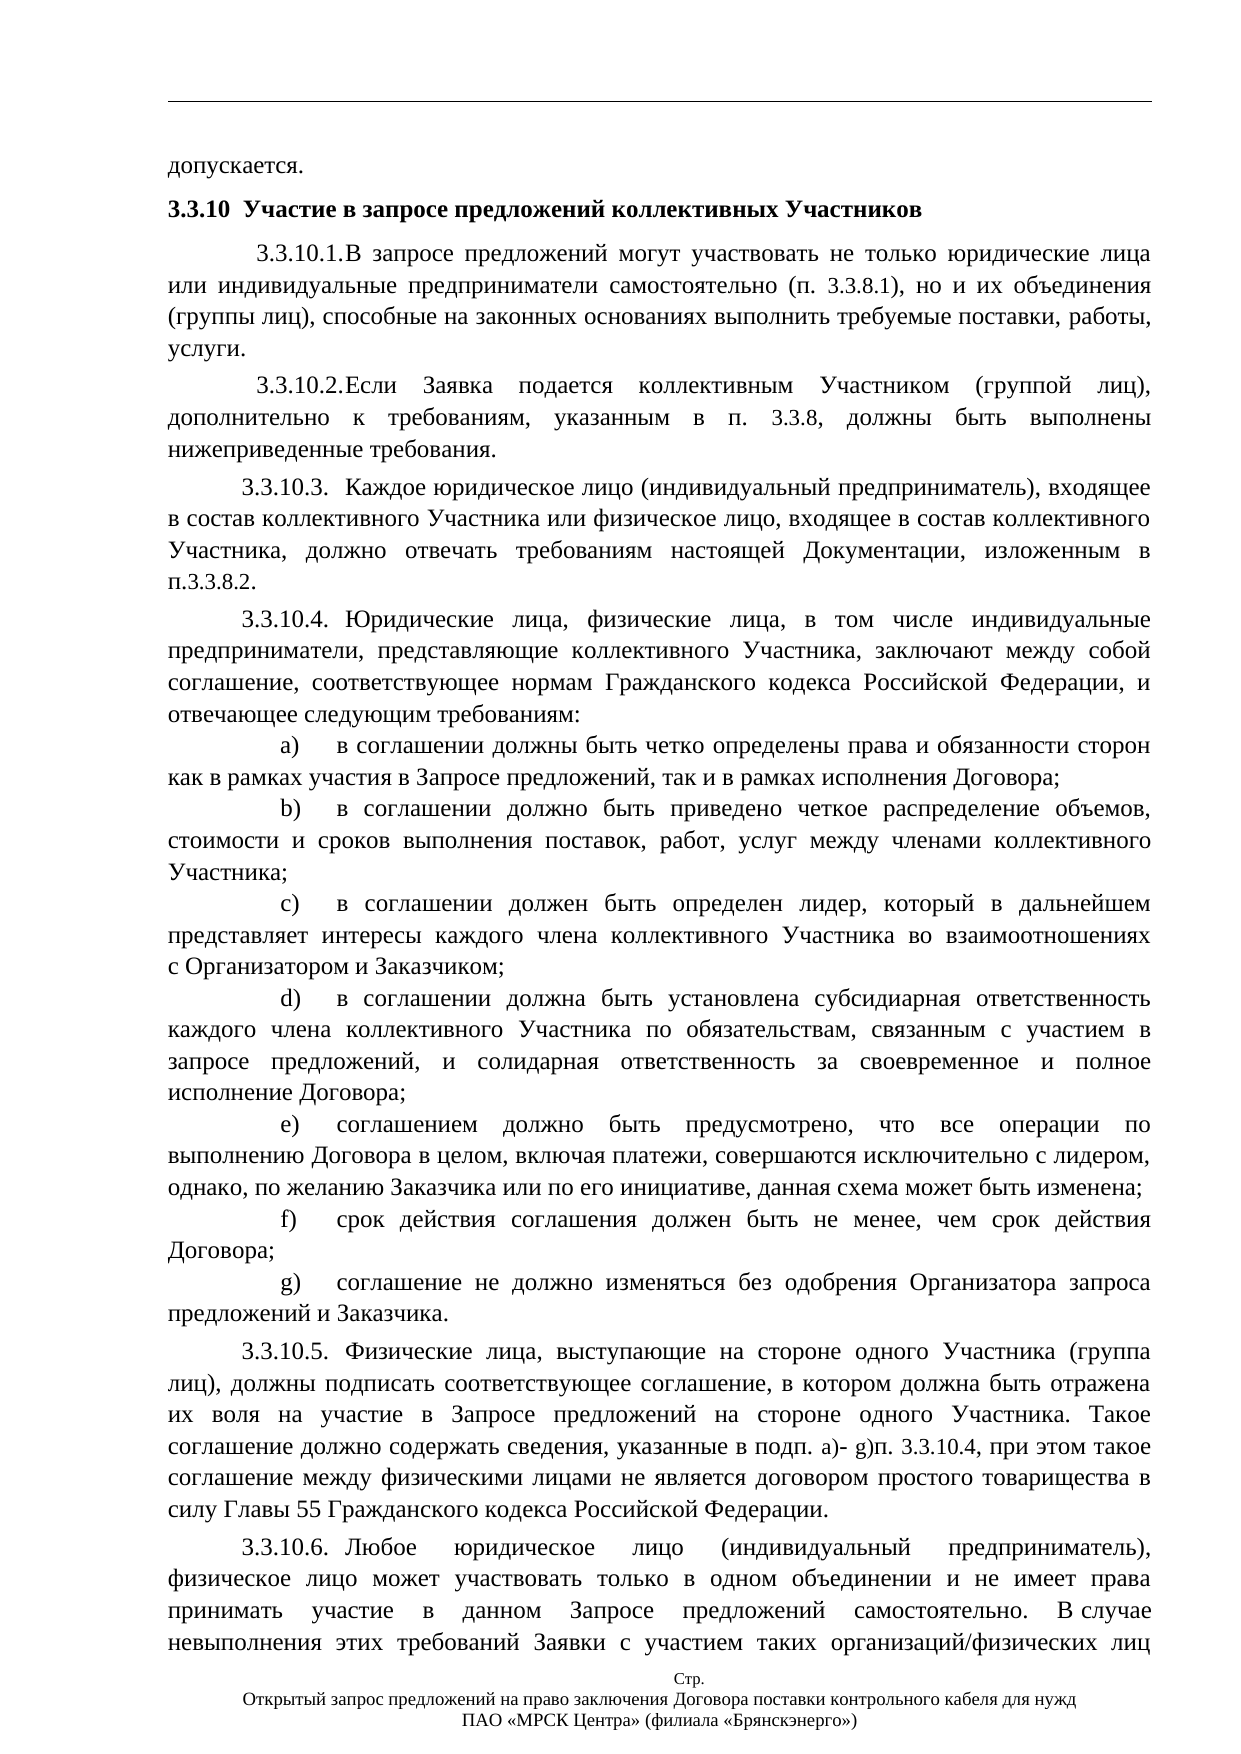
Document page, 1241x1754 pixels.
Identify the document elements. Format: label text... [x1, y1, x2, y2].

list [168, 150, 1152, 179]
subtitle Участие в запросе предложений коллективных Участников [168, 194, 1152, 223]
list срок действия соглашения должен быть не менее, чем срок действия Договора; [168, 1204, 1152, 1264]
list Если Заявка подается коллективным Участником (группой лиц), дополнительно к требованиям, указанным в п. 3.3.8, должны быть выполнены нижеприведенные требования. [168, 371, 1152, 462]
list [168, 1532, 1152, 1655]
list в соглашении должно быть приведено четкое распределение объемов, стоимости и сроков выполнения поставок, работ, услуг между членами коллективного Участника; [168, 793, 1152, 885]
list в соглашении должна быть установлена субсидиарная ответственность каждого члена коллективного Участника по обязательствам, связанным с участием в запросе предложений, и солидарная ответственность за своевременное и полное исполнение Договора; [168, 983, 1152, 1106]
list соглашение не должно изменяться без одобрения Организатора запроса предложений и Заказчика. [168, 1267, 1152, 1327]
list соглашением должно быть предусмотрено, что все операции по выполнению Договора в целом, включая платежи, совершаются исключительно с лидером, однако, по желанию Заказчика или по его инициативе, данная схема может быть изменена; [168, 1109, 1152, 1201]
list Каждое юридическое лицо (индивидуальный предприниматель), входящее в состав коллективного Участника или физическое лицо, входящее в состав коллективного Участника, должно отвечать требованиям настоящей Документации, изложенным в п.3.3.8.2. [168, 472, 1152, 595]
list Физические лица, выступающие на стороне одного Участника (группа лиц), должны подписать соответствующее соглашение, в котором должна быть отражена их воля на участие в Запросе предложений на стороне одного Участника. Такое соглашение должно содержать сведения, указанные в подп. a)- g)п. 3.3.10.4, при этом такое соглашение между физическими лицами не является договором простого товарищества в силу Главы 55 Гражданского кодекса Российской Федерации. [168, 1336, 1152, 1523]
list В запросе предложений могут участвовать не только юридические лица или индивидуальные предприниматели самостоятельно (п. 3.3.8.1), но и их объединения (группы лиц), способные на законных основаниях выполнить требуемые поставки, работы, услуги. [168, 238, 1152, 362]
list в соглашении должны быть четко определены права и обязанности сторон как в рамках участия в Запросе предложений, так и в рамках исполнения Договора; [168, 730, 1152, 791]
list Юридические лица, физические лица, в том числе индивидуальные предприниматели, представляющие коллективного Участника, заключают между собой соглашение, соответствующее нормам Гражданского кодекса Российской Федерации, и отвечающее следующим требованиям: [168, 604, 1152, 727]
list в соглашении должен быть определен лидер, который в дальнейшем представляет интересы каждого члена коллективного Участника во взаимоотношениях с Организатором и Заказчиком; [168, 888, 1152, 980]
